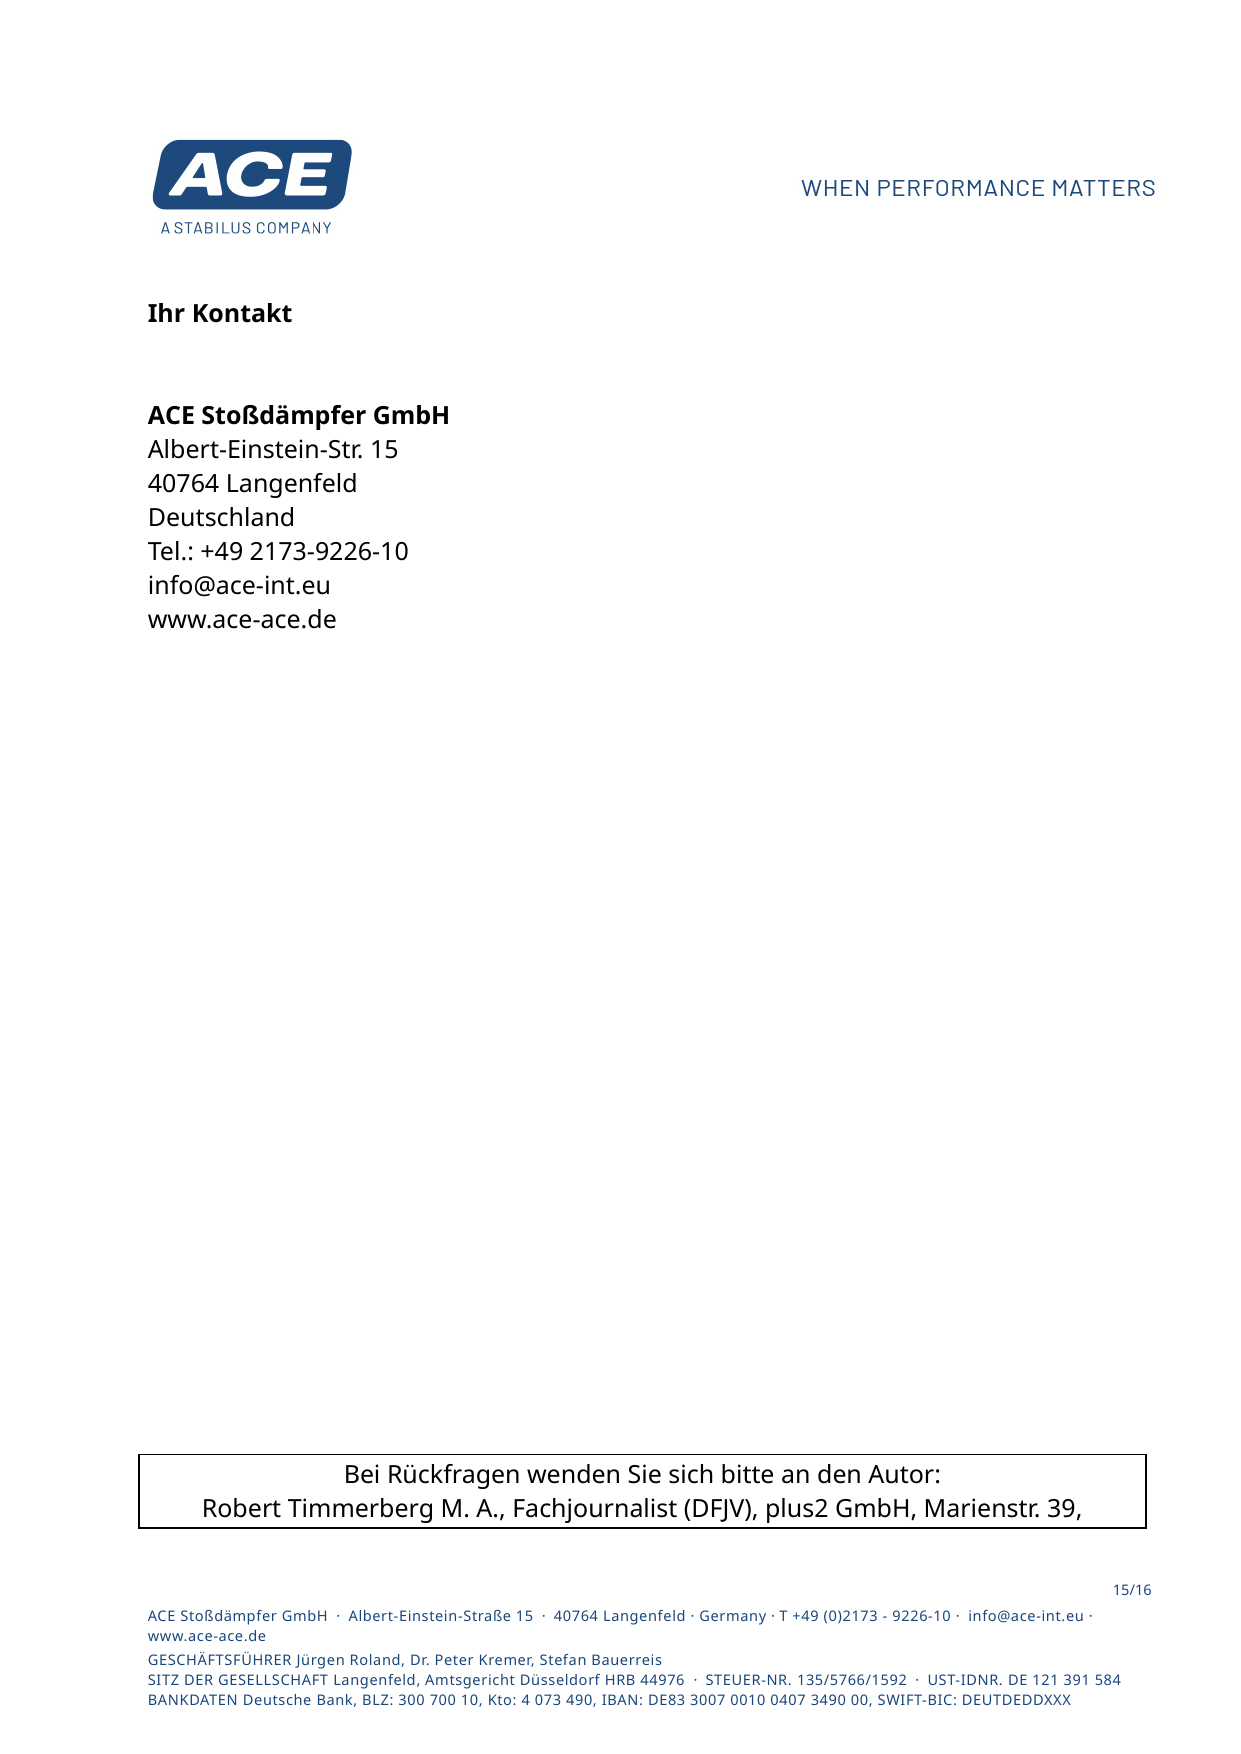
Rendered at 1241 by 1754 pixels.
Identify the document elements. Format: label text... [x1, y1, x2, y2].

text Ihr Kontakt [148, 295, 1137, 329]
text Tel.: +49 2173-9226-10 [148, 534, 1137, 568]
text Deutschland [148, 500, 1137, 534]
picture [5, 48, 1241, 284]
text Bei Rückfragen wenden Sie sich bitte an den Autor: [140, 1455, 1145, 1487]
text www.ace-ace.de [148, 602, 1137, 636]
text info@ace-int.eu [148, 568, 1137, 602]
text Robert Timmerberg M. A., Fachjournalist (DFJV), plus2 GmbH, Marienstr. 39, [140, 1487, 1145, 1527]
text 40764 Langenfeld [148, 466, 1137, 500]
subtitle ACE Stoßdämpfer GmbH [148, 397, 1137, 432]
text Albert-Einstein-Str. 15 [148, 432, 1137, 466]
